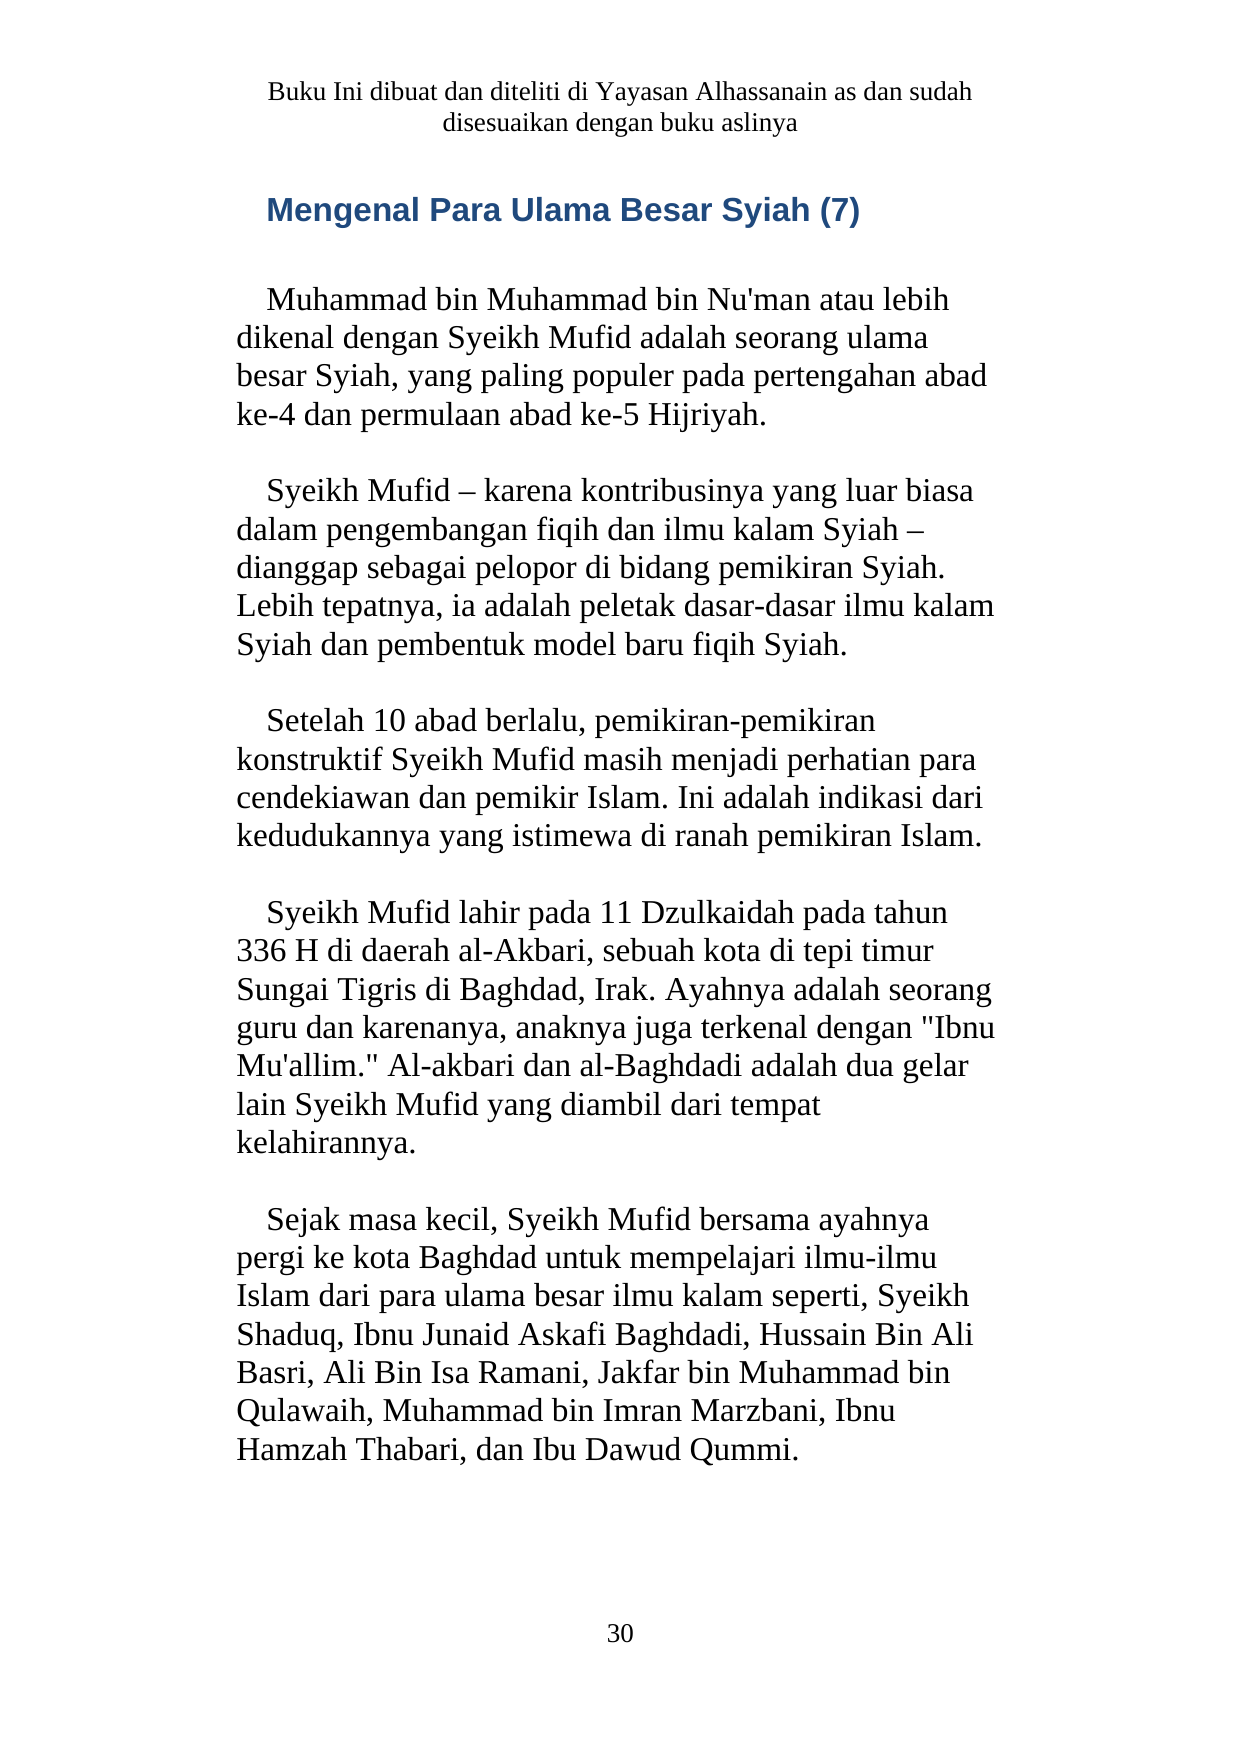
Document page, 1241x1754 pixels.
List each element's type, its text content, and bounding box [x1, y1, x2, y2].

text Syeikh Mufid lahir pada 11 Dzulkaidah pada tahun 336 H di daerah al-Akbari, sebuah kota di tepi timur Sungai Tigris di Baghdad, Irak. Ayahnya adalah seorang guru dan karenanya, anaknya juga terkenal dengan "Ibnu Mu'allim." Al-akbari dan al-Baghdadi adalah dua gelar lain Syeikh Mufid yang diambil dari tempat kelahirannya. [236, 892, 1004, 1161]
text Muhammad bin Muhammad bin Nu'man atau lebih dikenal dengan Syeikh Mufid adalah seorang ulama besar Syiah, yang paling populer pada pertengahan abad ke-4 dan permulaan abad ke-5 Hijriyah. [236, 279, 1004, 432]
text Syeikh Mufid – karena kontribusinya yang luar biasa dalam pengembangan fiqih dan ilmu kalam Syiah – dianggap sebagai pelopor di bidang pemikiran Syiah. Lebih tepatnya, ia adalah peletak dasar-dasar ilmu kalam Syiah dan pembentuk model baru fiqih Syiah. [236, 471, 1004, 662]
text Setelah 10 abad berlalu, pemikiran-pemikiran konstruktif Syeikh Mufid masih menjadi perhatian para cendekiawan dan pemikir Islam. Ini adalah indikasi dari kedudukannya yang istimewa di ranah pemikiran Islam. [236, 701, 1004, 854]
subtitle Mengenal Para Ulama Besar Syiah (7) [236, 190, 1004, 228]
text Sejak masa kecil, Syeikh Mufid bersama ayahnya pergi ke kota Baghdad untuk mempelajari ilmu-ilmu Islam dari para ulama besar ilmu kalam seperti, Syeikh Shaduq, Ibnu Junaid Askafi Baghdadi, Hussain Bin Ali Basri, Ali Bin Isa Ramani, Jakfar bin Muhammad bin Qulawaih, Muhammad bin Imran Marzbani, Ibnu Hamzah Thabari, dan Ibu Dawud Qummi. [236, 1199, 1004, 1467]
